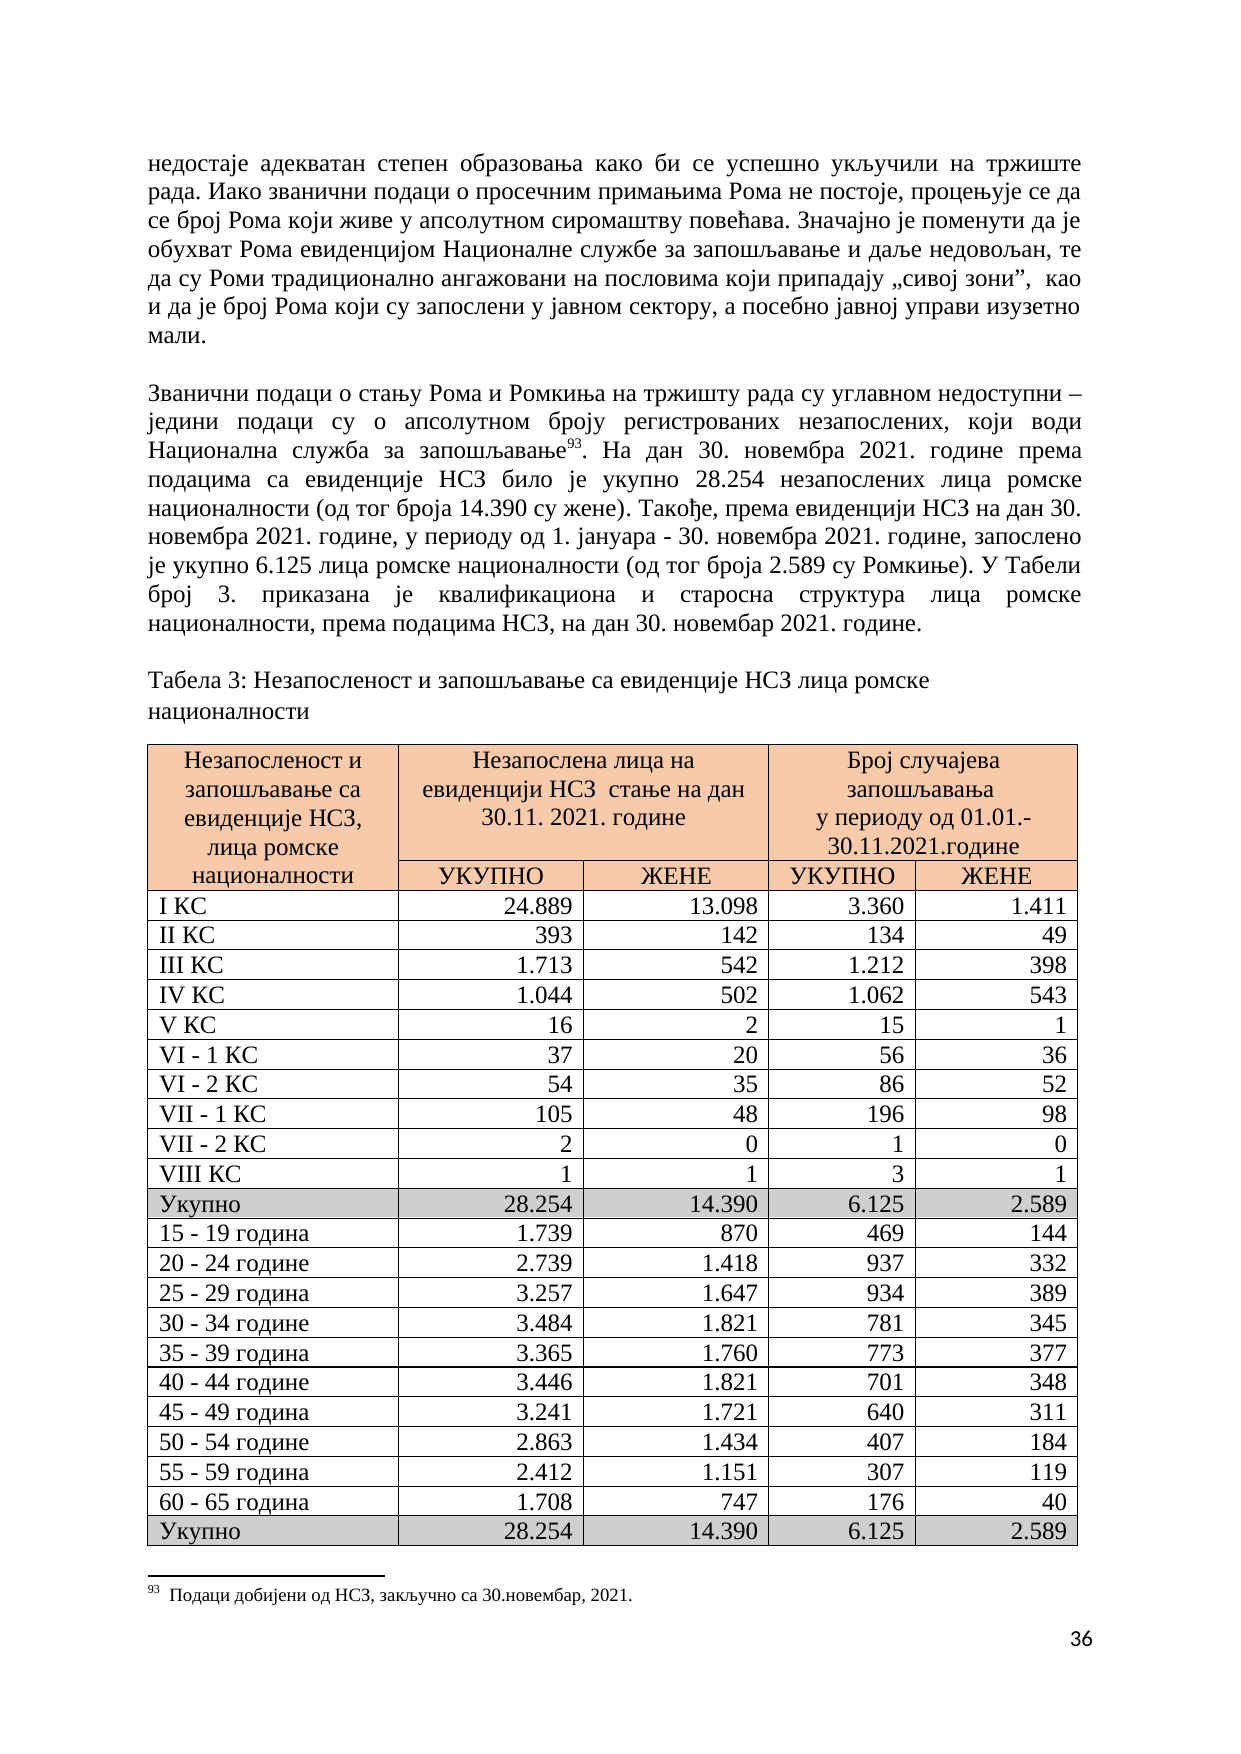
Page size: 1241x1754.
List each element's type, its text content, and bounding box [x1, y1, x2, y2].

table_cell 2.863 [399, 1427, 583, 1456]
table_cell 543 [916, 980, 1077, 1009]
table_cell 40 - 44 године [148, 1368, 398, 1396]
table_cell 35 - 39 година [148, 1338, 398, 1366]
table_cell VII - 2 КС [148, 1129, 398, 1158]
table_cell 2.739 [399, 1248, 583, 1277]
table_cell 3.360 [769, 891, 915, 919]
table_cell 1.739 [399, 1219, 583, 1247]
table_cell 13.098 [584, 891, 768, 919]
table_cell Укупно [148, 1516, 398, 1545]
table_cell 1.821 [584, 1368, 768, 1396]
table_cell 345 [916, 1308, 1077, 1337]
table_cell I КС [148, 891, 398, 919]
table_cell 0 [584, 1129, 768, 1158]
table_cell 1.708 [399, 1487, 583, 1515]
table_cell 16 [399, 1010, 583, 1039]
table_cell 2.589 [916, 1189, 1077, 1217]
table_cell 1.721 [584, 1397, 768, 1426]
table_cell 50 - 54 године [148, 1427, 398, 1456]
table_cell VI - 2 КС [148, 1070, 398, 1098]
table_cell 469 [769, 1219, 915, 1247]
table_cell 60 - 65 година [148, 1487, 398, 1515]
table_cell 1.760 [584, 1338, 768, 1366]
table_cell УКУПНО [399, 861, 583, 890]
table_cell 332 [916, 1248, 1077, 1277]
table_cell 1.434 [584, 1427, 768, 1456]
table_cell VII - 1 КС [148, 1099, 398, 1128]
table_cell V КС [148, 1010, 398, 1039]
table_cell 6.125 [769, 1516, 915, 1545]
table_cell 2 [399, 1129, 583, 1158]
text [148, 148, 1082, 349]
table_cell III КС [148, 950, 398, 979]
table_cell 1.418 [584, 1248, 768, 1277]
table_cell 37 [399, 1040, 583, 1068]
table_cell 1 [916, 1010, 1077, 1039]
table_cell 937 [769, 1248, 915, 1277]
table_cell 52 [916, 1070, 1077, 1098]
table_cell 98 [916, 1099, 1077, 1128]
table_cell 3.257 [399, 1278, 583, 1307]
table_cell 6.125 [769, 1189, 915, 1217]
table_cell 934 [769, 1278, 915, 1307]
table_cell 747 [584, 1487, 768, 1515]
table_header Незапослена лица на евиденцији НСЗ стање на дан 30.11. 2021. године [399, 745, 768, 860]
table_cell 45 - 49 година [148, 1397, 398, 1426]
table_cell 30 - 34 године [148, 1308, 398, 1337]
table_cell 142 [584, 921, 768, 949]
table_cell 640 [769, 1397, 915, 1426]
table_cell 393 [399, 921, 583, 949]
table_cell 36 [916, 1040, 1077, 1068]
table_cell VI - 1 КС [148, 1040, 398, 1068]
table_cell 28.254 [399, 1516, 583, 1545]
table_cell 119 [916, 1457, 1077, 1486]
table_cell 773 [769, 1338, 915, 1366]
table_cell 1.212 [769, 950, 915, 979]
table_cell 3.241 [399, 1397, 583, 1426]
table_cell ЖЕНЕ [584, 861, 768, 890]
table_cell 348 [916, 1368, 1077, 1396]
table_cell ЖЕНЕ [916, 861, 1077, 890]
table_cell 54 [399, 1070, 583, 1098]
table_cell 56 [769, 1040, 915, 1068]
table_cell УКУПНО [769, 861, 915, 890]
table_cell 40 [916, 1487, 1077, 1515]
table_cell 407 [769, 1427, 915, 1456]
table_cell 1.713 [399, 950, 583, 979]
table_cell 14.390 [584, 1189, 768, 1217]
table_cell 542 [584, 950, 768, 979]
table_cell 0 [916, 1129, 1077, 1158]
table_cell 781 [769, 1308, 915, 1337]
table_cell 105 [399, 1099, 583, 1128]
table_cell 1 [584, 1159, 768, 1188]
table_cell 15 [769, 1010, 915, 1039]
table_cell 48 [584, 1099, 768, 1128]
table_cell 1.411 [916, 891, 1077, 919]
table_cell 86 [769, 1070, 915, 1098]
table_cell 3.484 [399, 1308, 583, 1337]
table_cell VIII КС [148, 1159, 398, 1188]
table_cell 2 [584, 1010, 768, 1039]
table_cell 307 [769, 1457, 915, 1486]
table_cell 1.821 [584, 1308, 768, 1337]
table_cell 25 - 29 година [148, 1278, 398, 1307]
table_header Број случајева запошљавања у периоду од 01.01.-30.11.2021.године [769, 745, 1077, 860]
table_cell 176 [769, 1487, 915, 1515]
table_cell 20 - 24 године [148, 1248, 398, 1277]
table_header Незапосленост и запошљавање са евиденције НСЗ, лица ромске националности [148, 745, 398, 890]
table_cell 1.151 [584, 1457, 768, 1486]
table_cell 28.254 [399, 1189, 583, 1217]
table_cell 1.044 [399, 980, 583, 1009]
table_cell 377 [916, 1338, 1077, 1366]
text Званични подаци о стању Рома и Ромкиња на тржишту рада су углавном недоступни – једини подаци су о апсолутном броју регистрованих незапослених, који води Национална служба за запошљавање. На дан 30. новембра 2021. године према подацима са евиденције НСЗ било је укупно 28.254 незапослених лица ромске националности (од тог броја 14.390 су жене). Такође, према евиденцији НСЗ на дан 30. новембра 2021. године, у периоду од 1. јануара - 30. новембра 2021. године, запослено је укупно 6.125 лица ромске националности (од тог броја 2.589 су Ромкиње). У Табели број 3. приказана је квалификациона и старосна структура лица ромске националности, према подацима НСЗ, на дан 30. новембар 2021. године. [148, 378, 1082, 636]
table_cell 196 [769, 1099, 915, 1128]
table_cell 144 [916, 1219, 1077, 1247]
table_cell 1 [399, 1159, 583, 1188]
table_cell 134 [769, 921, 915, 949]
table_cell 870 [584, 1219, 768, 1247]
table_cell 398 [916, 950, 1077, 979]
table_cell 184 [916, 1427, 1077, 1456]
table_cell 1 [769, 1129, 915, 1158]
table_cell 14.390 [584, 1516, 768, 1545]
table_cell 20 [584, 1040, 768, 1068]
table_cell 389 [916, 1278, 1077, 1307]
table_cell 24.889 [399, 891, 583, 919]
table_cell 35 [584, 1070, 768, 1098]
table_cell 3 [769, 1159, 915, 1188]
table_cell 15 - 19 година [148, 1219, 398, 1247]
table_cell 502 [584, 980, 768, 1009]
table_cell II КС [148, 921, 398, 949]
table_cell 3.365 [399, 1338, 583, 1366]
table_cell 311 [916, 1397, 1077, 1426]
table_cell 49 [916, 921, 1077, 949]
table_cell 1.062 [769, 980, 915, 1009]
table_cell 55 - 59 година [148, 1457, 398, 1486]
table_cell IV КС [148, 980, 398, 1009]
table_cell 1.647 [584, 1278, 768, 1307]
table_cell 2.412 [399, 1457, 583, 1486]
table_cell 2.589 [916, 1516, 1077, 1545]
table_cell 1 [916, 1159, 1077, 1188]
table_cell 701 [769, 1368, 915, 1396]
table_cell 3.446 [399, 1368, 583, 1396]
table_cell Укупно [148, 1189, 398, 1217]
text Табела 3: Незапосленост и запошљавање са евиденције НСЗ лица ромске националности [148, 665, 1093, 725]
